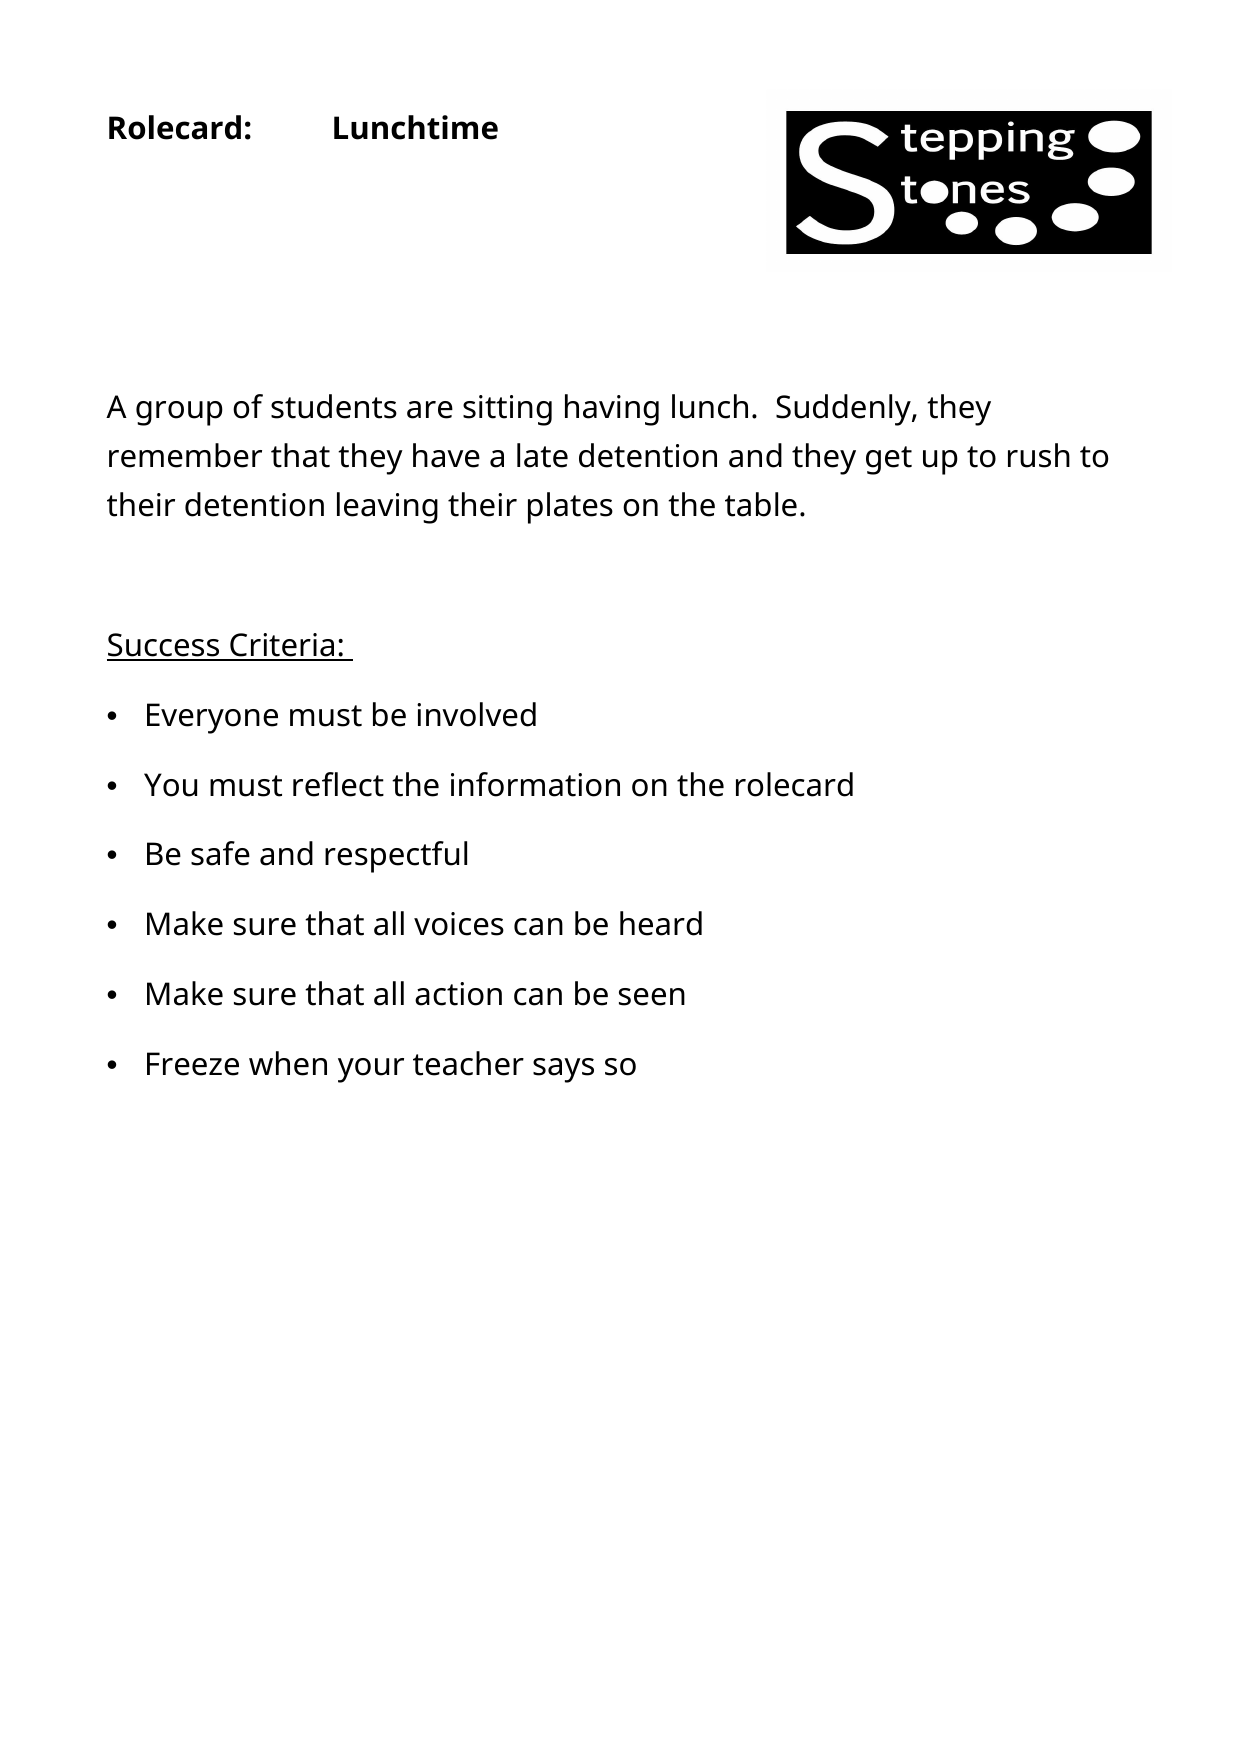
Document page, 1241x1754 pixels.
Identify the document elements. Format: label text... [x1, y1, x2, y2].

list Freeze when your teacher says so [106, 1042, 1134, 1084]
text Success Criteria: [106, 623, 1134, 666]
list You must reflect the information on the rolecard [106, 763, 1134, 805]
text Rolecard: Lunchtime [106, 106, 766, 149]
list Make sure that all voices can be heard [106, 902, 1134, 945]
list Be safe and respectful [106, 832, 1134, 875]
picture [766, 89, 1172, 272]
text A group of students are sitting having lunch. Suddenly, they remember that they have a late detention and they get up to rush to their detention leaving their plates on the table. [106, 386, 1134, 526]
list Make sure that all action can be seen [106, 972, 1134, 1014]
list Everyone must be involved [106, 693, 1134, 735]
